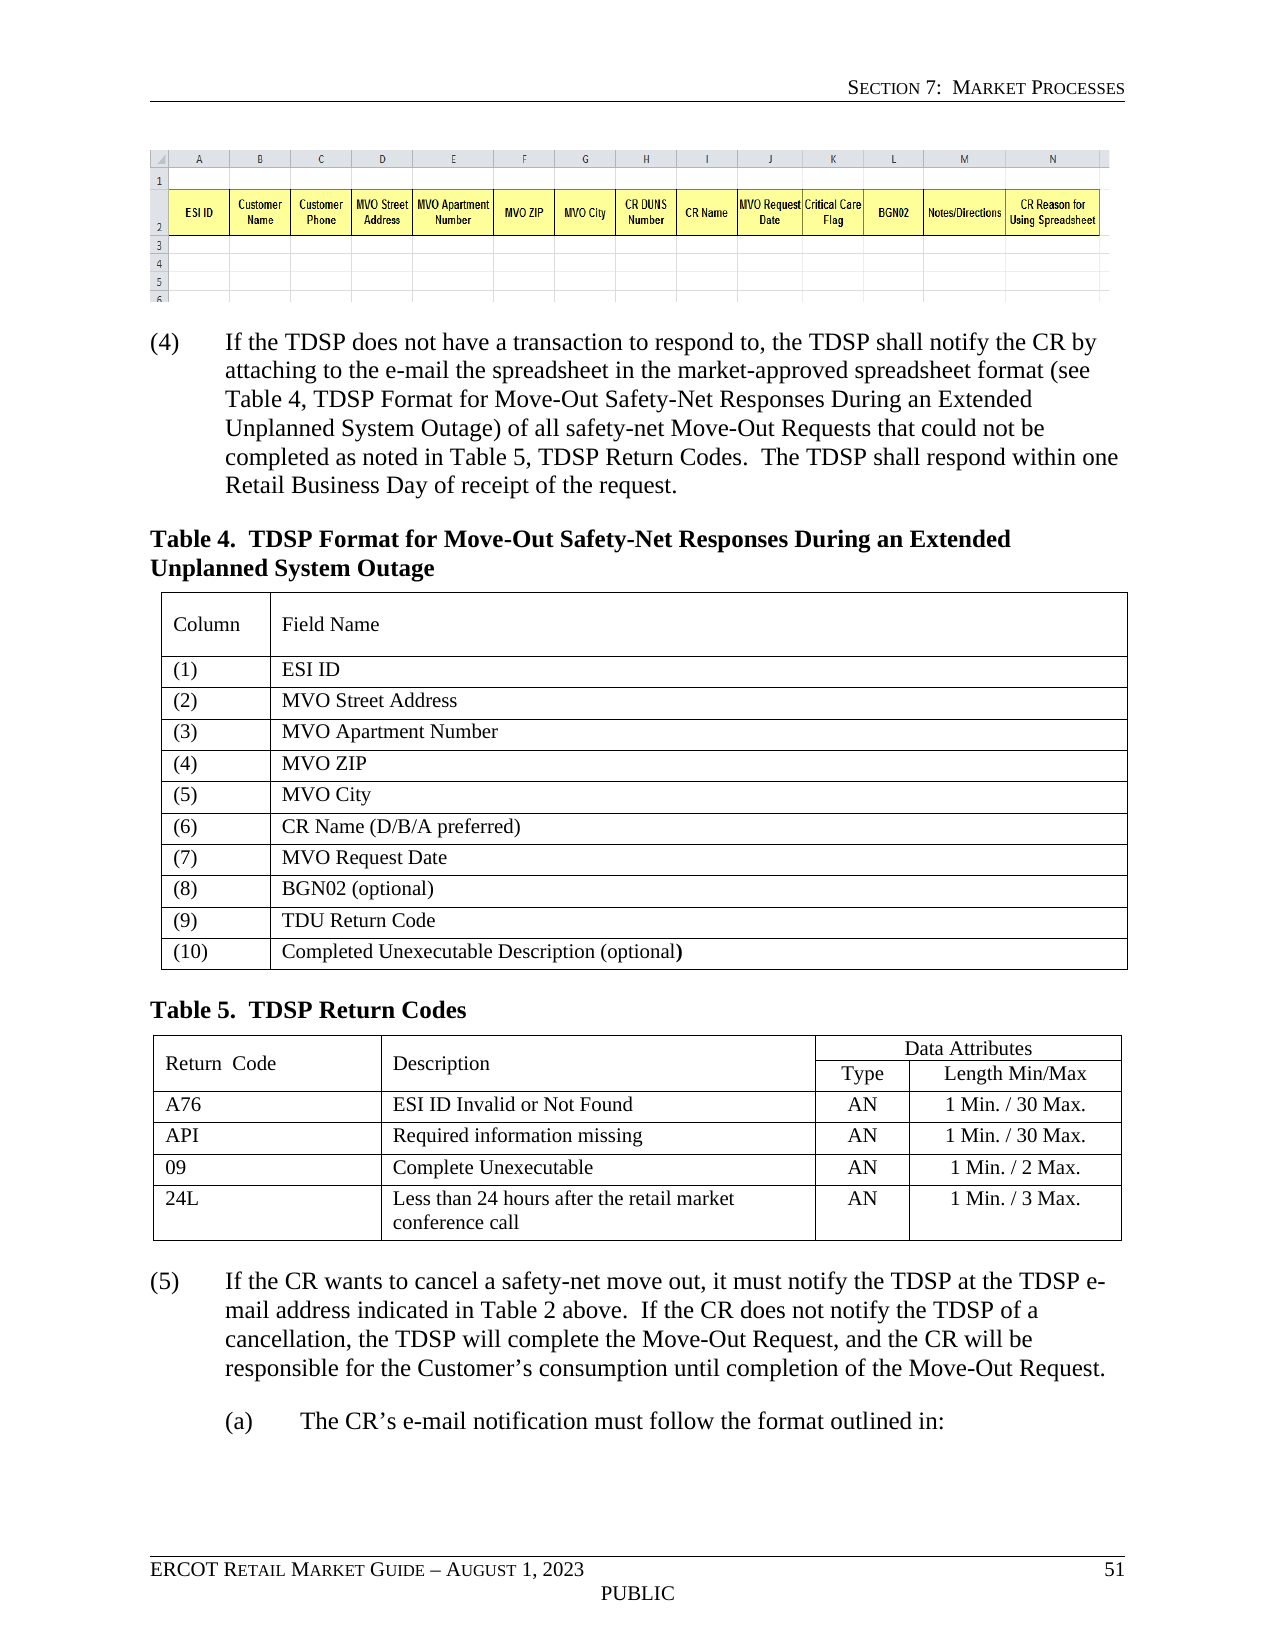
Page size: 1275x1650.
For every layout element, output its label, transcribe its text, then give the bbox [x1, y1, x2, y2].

table_cell (5) [162, 782, 270, 812]
table_cell Complete Unexecutable [382, 1155, 815, 1185]
table_cell AN [816, 1092, 909, 1122]
table_cell Required information missing [382, 1123, 815, 1154]
table_cell ESI ID [271, 657, 1127, 687]
table_cell (1) [162, 657, 270, 687]
table_cell ESI ID Invalid or Not Found [382, 1092, 815, 1122]
table_cell AN [816, 1155, 909, 1185]
table_cell (3) [162, 720, 270, 750]
table_cell AN [816, 1123, 909, 1154]
table_cell (6) [162, 814, 270, 844]
table_cell (7) [162, 845, 270, 875]
table_header Data Attributes [816, 1036, 1121, 1059]
table_cell (8) [162, 876, 270, 907]
table_cell Completed Unexecutable Description (optional) [271, 939, 1127, 969]
table_header Column [162, 593, 270, 656]
text (4) If the TDSP does not have a transaction to respond to, the TDSP shall notify the CR by attaching to the e-mail the spreadsheet in the market-approved spreadsheet format (see Table 4, TDSP Format for Move-Out Safety-Net Responses During an Extended Unplanned System Outage) of all safety-net Move-Out Requests that could not be completed as noted in Table 5, TDSP Return Codes. The TDSP shall respond within one Retail Business Day of receipt of the request. [150, 327, 1125, 499]
table_cell Type [816, 1061, 909, 1091]
table_header Field Name [271, 593, 1127, 656]
table_cell 1 Min. / 3 Max. [910, 1186, 1121, 1240]
table_cell (9) [162, 908, 270, 938]
table_cell MVO ZIP [271, 751, 1127, 781]
text Table 4. TDSP Format for Move-Out Safety-Net Responses During an Extended Unplanned System Outage [150, 524, 1125, 582]
picture [150, 150, 1110, 302]
text (5) If the CR wants to cancel a safety-net move out, it must notify the TDSP at the TDSP e-mail address indicated in Table 2 above. If the CR does not notify the TDSP of a cancellation, the TDSP will complete the Move-Out Request, and the CR will be responsible for the Customer’s consumption until completion of the Move-Out Request. [150, 1266, 1125, 1381]
table_cell AN [816, 1186, 909, 1240]
table_cell 1 Min. / 2 Max. [910, 1155, 1121, 1185]
table_cell 1 Min. / 30 Max. [910, 1092, 1121, 1122]
table_cell Length Min/Max [910, 1061, 1121, 1091]
text Table 5. TDSP Return Codes [150, 995, 1125, 1024]
table_header Return Code [154, 1036, 381, 1091]
table_cell BGN02 (optional) [271, 876, 1127, 907]
table_cell A76 [154, 1092, 381, 1122]
text (a) The CR’s e-mail notification must follow the format outlined in: [225, 1406, 1125, 1435]
table_cell 1 Min. / 30 Max. [910, 1123, 1121, 1154]
table_cell 24L [154, 1186, 381, 1240]
table_cell 09 [154, 1155, 381, 1185]
table_header Description [382, 1036, 815, 1091]
table_cell MVO Street Address [271, 688, 1127, 718]
table_cell (2) [162, 688, 270, 718]
table_cell MVO Request Date [271, 845, 1127, 875]
table_cell API [154, 1123, 381, 1154]
table_cell MVO City [271, 782, 1127, 812]
table_cell (4) [162, 751, 270, 781]
table_cell (10) [162, 939, 270, 969]
table_cell Less than 24 hours after the retail market conference call [382, 1186, 815, 1240]
table_cell MVO Apartment Number [271, 720, 1127, 750]
table_cell TDU Return Code [271, 908, 1127, 938]
table_cell CR Name (D/B/A preferred) [271, 814, 1127, 844]
